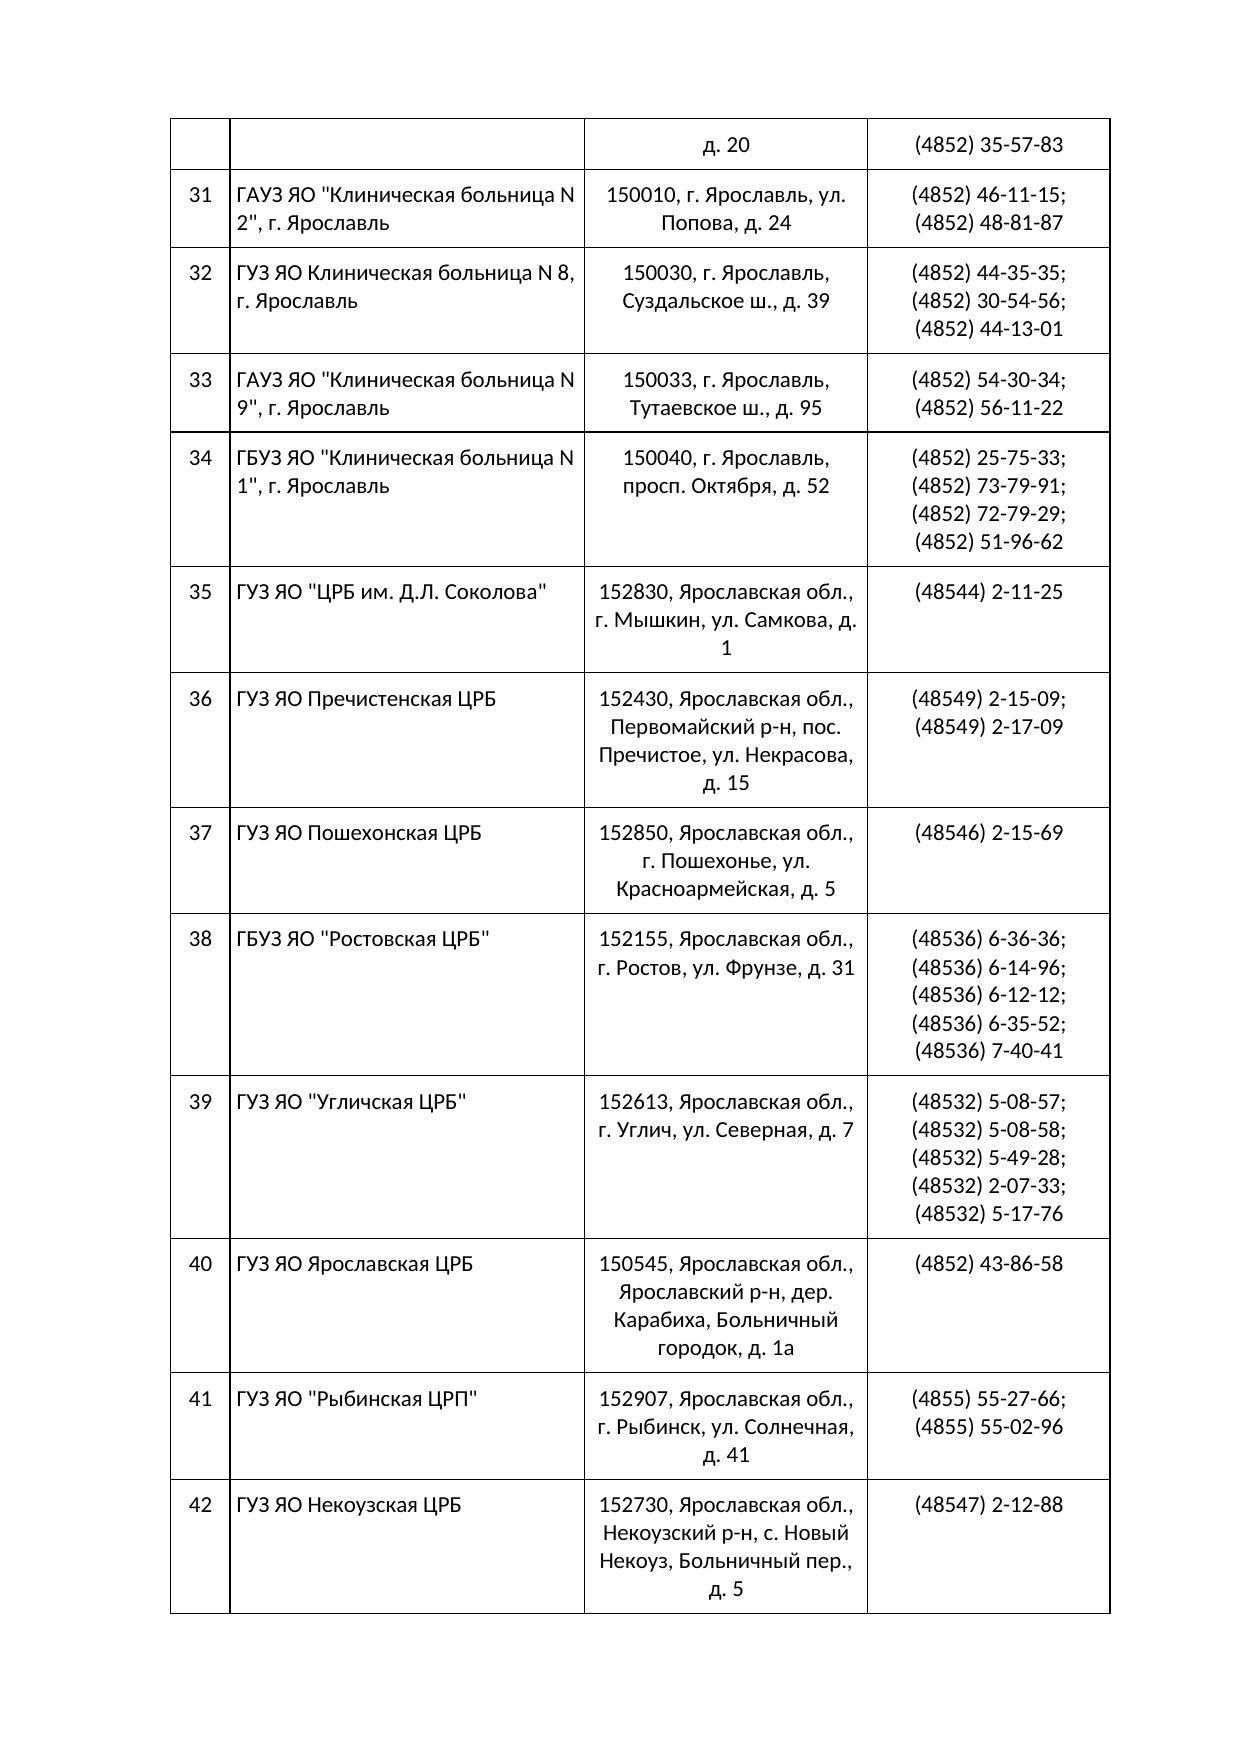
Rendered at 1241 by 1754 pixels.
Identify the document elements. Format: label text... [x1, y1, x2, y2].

table_cell (48547) 2-12-88 [868, 1480, 1109, 1613]
table_cell (48544) 2-11-25 [868, 567, 1109, 672]
table_cell (4855) 55-27-66; (4855) 55-02-96 [868, 1373, 1109, 1478]
table_cell (48536) 6-36-36; (48536) 6-14-96; (48536) 6-12-12; (48536) 6-35-52; (48536) 7-40-41 [868, 914, 1109, 1075]
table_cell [585, 119, 867, 168]
table_cell (48549) 2-15-09; (48549) 2-17-09 [868, 673, 1109, 807]
table_cell 150040, г. Ярославль, просп. Октября, д. 52 [585, 433, 867, 566]
table_cell ГУЗ ЯО Некоузская ЦРБ [231, 1480, 584, 1613]
table_cell 31 [171, 170, 229, 247]
table_cell 34 [171, 433, 229, 566]
table_cell 152907, Ярославская обл., г. Рыбинск, ул. Солнечная, д. 41 [585, 1373, 867, 1478]
table_cell 150545, Ярославская обл., Ярославский р-н, дер. Карабиха, Больничный городок, д. 1а [585, 1239, 867, 1372]
table_cell 152430, Ярославская обл., Первомайский р-н, пос. Пречистое, ул. Некрасова, д. 15 [585, 673, 867, 807]
table_cell 39 [171, 1076, 229, 1238]
table_cell 38 [171, 914, 229, 1075]
table_cell 33 [171, 354, 229, 431]
table_cell (48546) 2-15-69 [868, 808, 1109, 913]
table_cell 152830, Ярославская обл., г. Мышкин, ул. Самкова, д. 1 [585, 567, 867, 672]
table_cell 152613, Ярославская обл., г. Углич, ул. Северная, д. 7 [585, 1076, 867, 1238]
table_cell ГУЗ ЯО Клиническая больница N 8, г. Ярославль [231, 248, 584, 353]
table_cell (4852) 25-75-33; (4852) 73-79-91; (4852) 72-79-29; (4852) 51-96-62 [868, 433, 1109, 566]
table_cell ГБУЗ ЯО "Клиническая больница N 1", г. Ярославль [231, 433, 584, 566]
table_cell ГБУЗ ЯО "Ростовская ЦРБ" [231, 914, 584, 1075]
table_cell 36 [171, 673, 229, 807]
table_cell ГАУЗ ЯО "Клиническая больница N 9", г. Ярославль [231, 354, 584, 431]
table_cell 150033, г. Ярославль, Тутаевское ш., д. 95 [585, 354, 867, 431]
table_cell 30 [171, 119, 229, 168]
table_cell 42 [171, 1480, 229, 1613]
table_cell 150010, г. Ярославль, ул. Попова, д. 24 [585, 170, 867, 247]
table_cell ГУЗ ЯО Пошехонская ЦРБ [231, 808, 584, 913]
table_cell 150030, г. Ярославль, Суздальское ш., д. 39 [585, 248, 867, 353]
table_cell 152155, Ярославская обл., г. Ростов, ул. Фрунзе, д. 31 [585, 914, 867, 1075]
table_cell (4852) 44-35-35; (4852) 30-54-56; (4852) 44-13-01 [868, 248, 1109, 353]
table_cell (4852) 46-11-15; (4852) 48-81-87 [868, 170, 1109, 247]
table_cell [231, 119, 584, 168]
table_cell ГУЗ ЯО Ярославская ЦРБ [231, 1239, 584, 1372]
table_cell 41 [171, 1373, 229, 1478]
table_cell 37 [171, 808, 229, 913]
table_cell ГУЗ ЯО Пречистенская ЦРБ [231, 673, 584, 807]
table_cell (4852) 54-30-34; (4852) 56-11-22 [868, 354, 1109, 431]
table_cell 152730, Ярославская обл., Некоузский р-н, с. Новый Некоуз, Больничный пер., д. 5 [585, 1480, 867, 1613]
table_cell ГУЗ ЯО "Угличская ЦРБ" [231, 1076, 584, 1238]
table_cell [868, 119, 1109, 168]
table_cell 32 [171, 248, 229, 353]
table_cell 152850, Ярославская обл., г. Пошехонье, ул. Красноармейская, д. 5 [585, 808, 867, 913]
table_cell (4852) 43-86-58 [868, 1239, 1109, 1372]
table_cell ГАУЗ ЯО "Клиническая больница N 2", г. Ярославль [231, 170, 584, 247]
table_cell (48532) 5-08-57; (48532) 5-08-58; (48532) 5-49-28; (48532) 2-07-33; (48532) 5-17-76 [868, 1076, 1109, 1238]
table_cell ГУЗ ЯО "Рыбинская ЦРП" [231, 1373, 584, 1478]
table_cell 35 [171, 567, 229, 672]
table_cell ГУЗ ЯО "ЦРБ им. Д.Л. Соколова" [231, 567, 584, 672]
table_cell 40 [171, 1239, 229, 1372]
